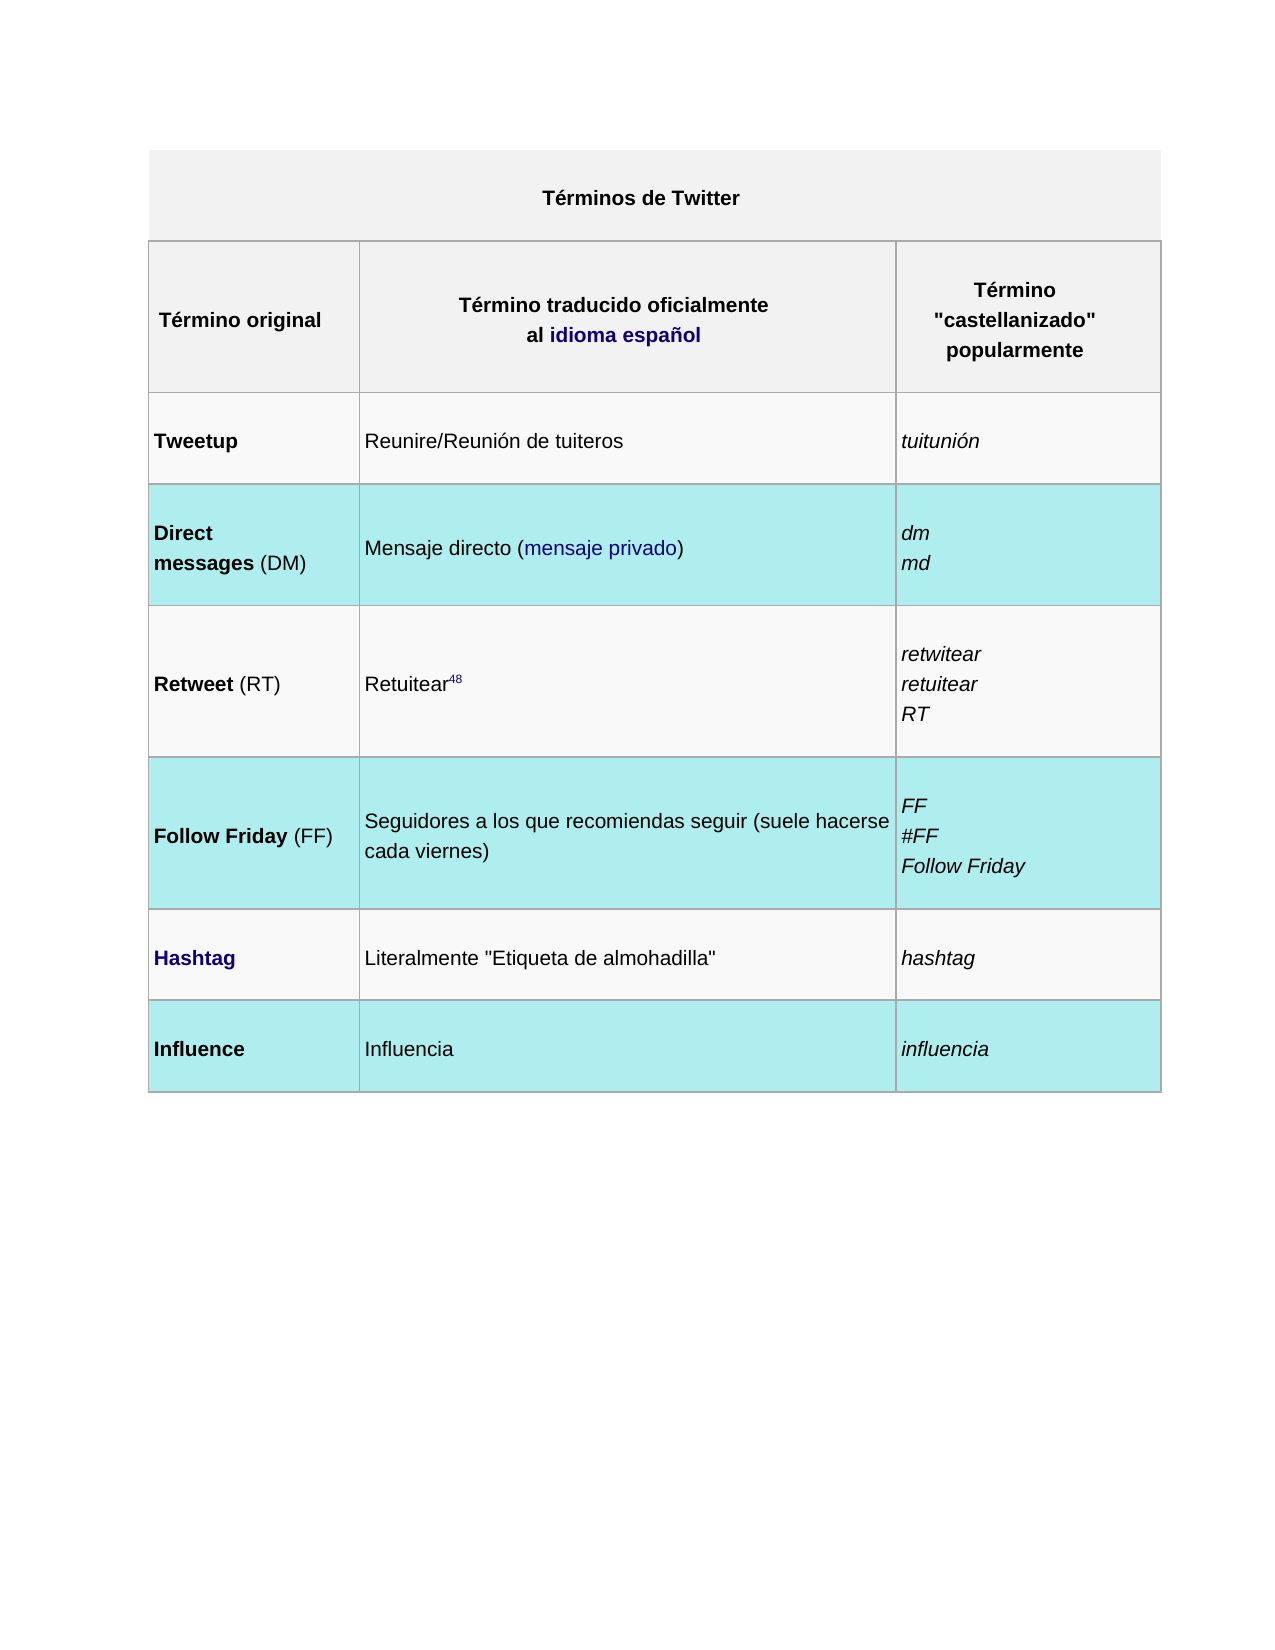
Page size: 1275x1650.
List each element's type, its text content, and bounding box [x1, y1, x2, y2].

table_cell influencia [897, 1001, 1160, 1091]
table_cell Término "castellanizado" popularmente [897, 242, 1160, 392]
table_cell Direct messages (DM) [149, 485, 359, 605]
table_cell Follow Friday (FF) [149, 758, 359, 908]
table_cell Término original [149, 242, 359, 392]
table_cell Influencia [360, 1001, 895, 1091]
table_cell Reunire/Reunión de tuiteros [360, 393, 895, 483]
table_cell Término traducido oficialmente al idioma español [360, 242, 895, 392]
table_cell Tweetup [149, 393, 359, 483]
table_cell dm md [897, 485, 1160, 605]
table_cell tuitunión [897, 393, 1160, 483]
table_cell FF #FF Follow Friday [897, 758, 1160, 908]
table_cell Influence [149, 1001, 359, 1091]
table_cell Seguidores a los que recomiendas seguir (suele hacerse cada viernes) [360, 758, 895, 908]
table_cell retwitear retuitear RT [897, 606, 1160, 756]
table_header Términos de Twitter [149, 150, 1161, 240]
table_cell Retweet (RT) [149, 606, 359, 756]
table_cell Hashtag [149, 910, 359, 999]
table_cell Literalmente "Etiqueta de almohadilla" [360, 910, 895, 999]
table_cell Mensaje directo (mensaje privado) [360, 485, 895, 605]
table_cell Retuitear48 [360, 606, 895, 756]
table_cell hashtag [897, 910, 1160, 999]
